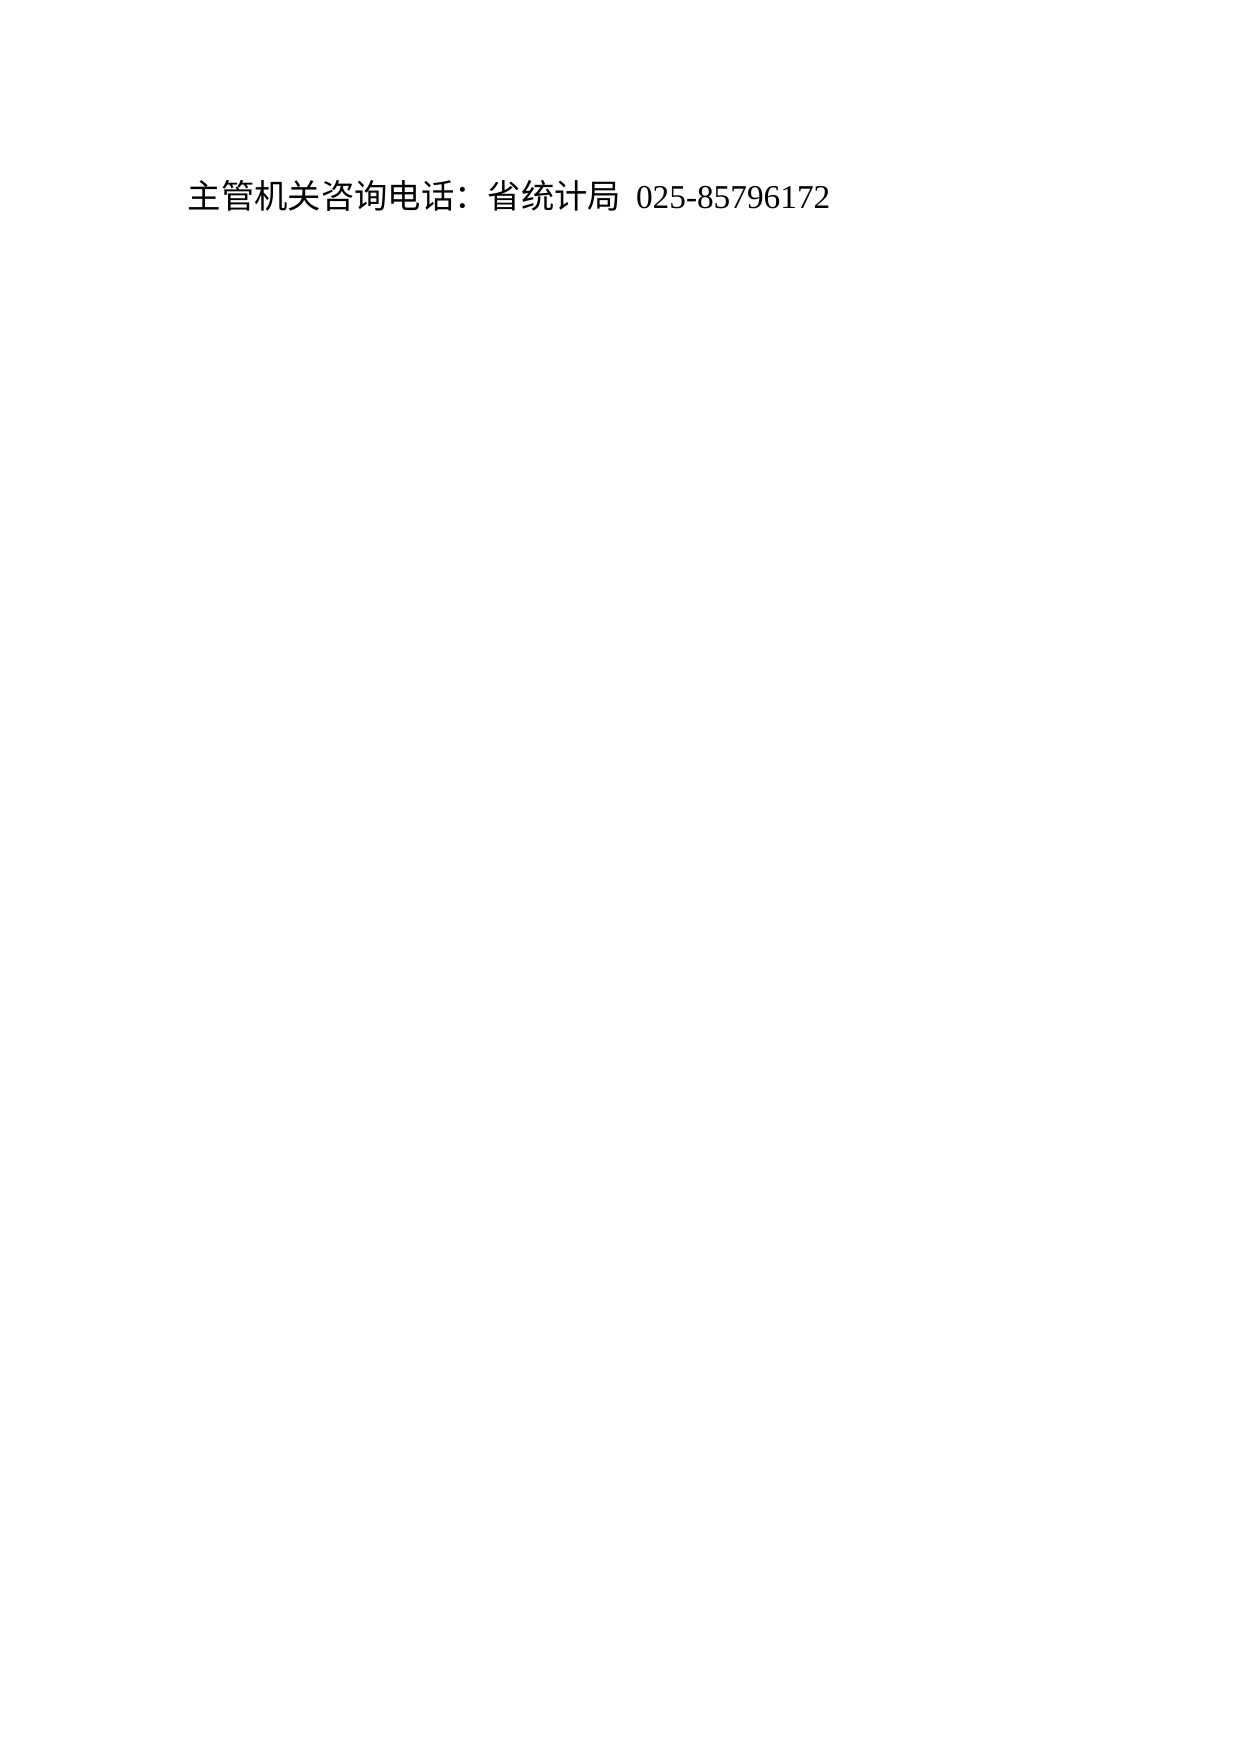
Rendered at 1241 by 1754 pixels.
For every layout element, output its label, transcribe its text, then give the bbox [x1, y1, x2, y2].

text 主管机关咨询电话：省统计局 025-85796172 [187, 162, 1053, 227]
